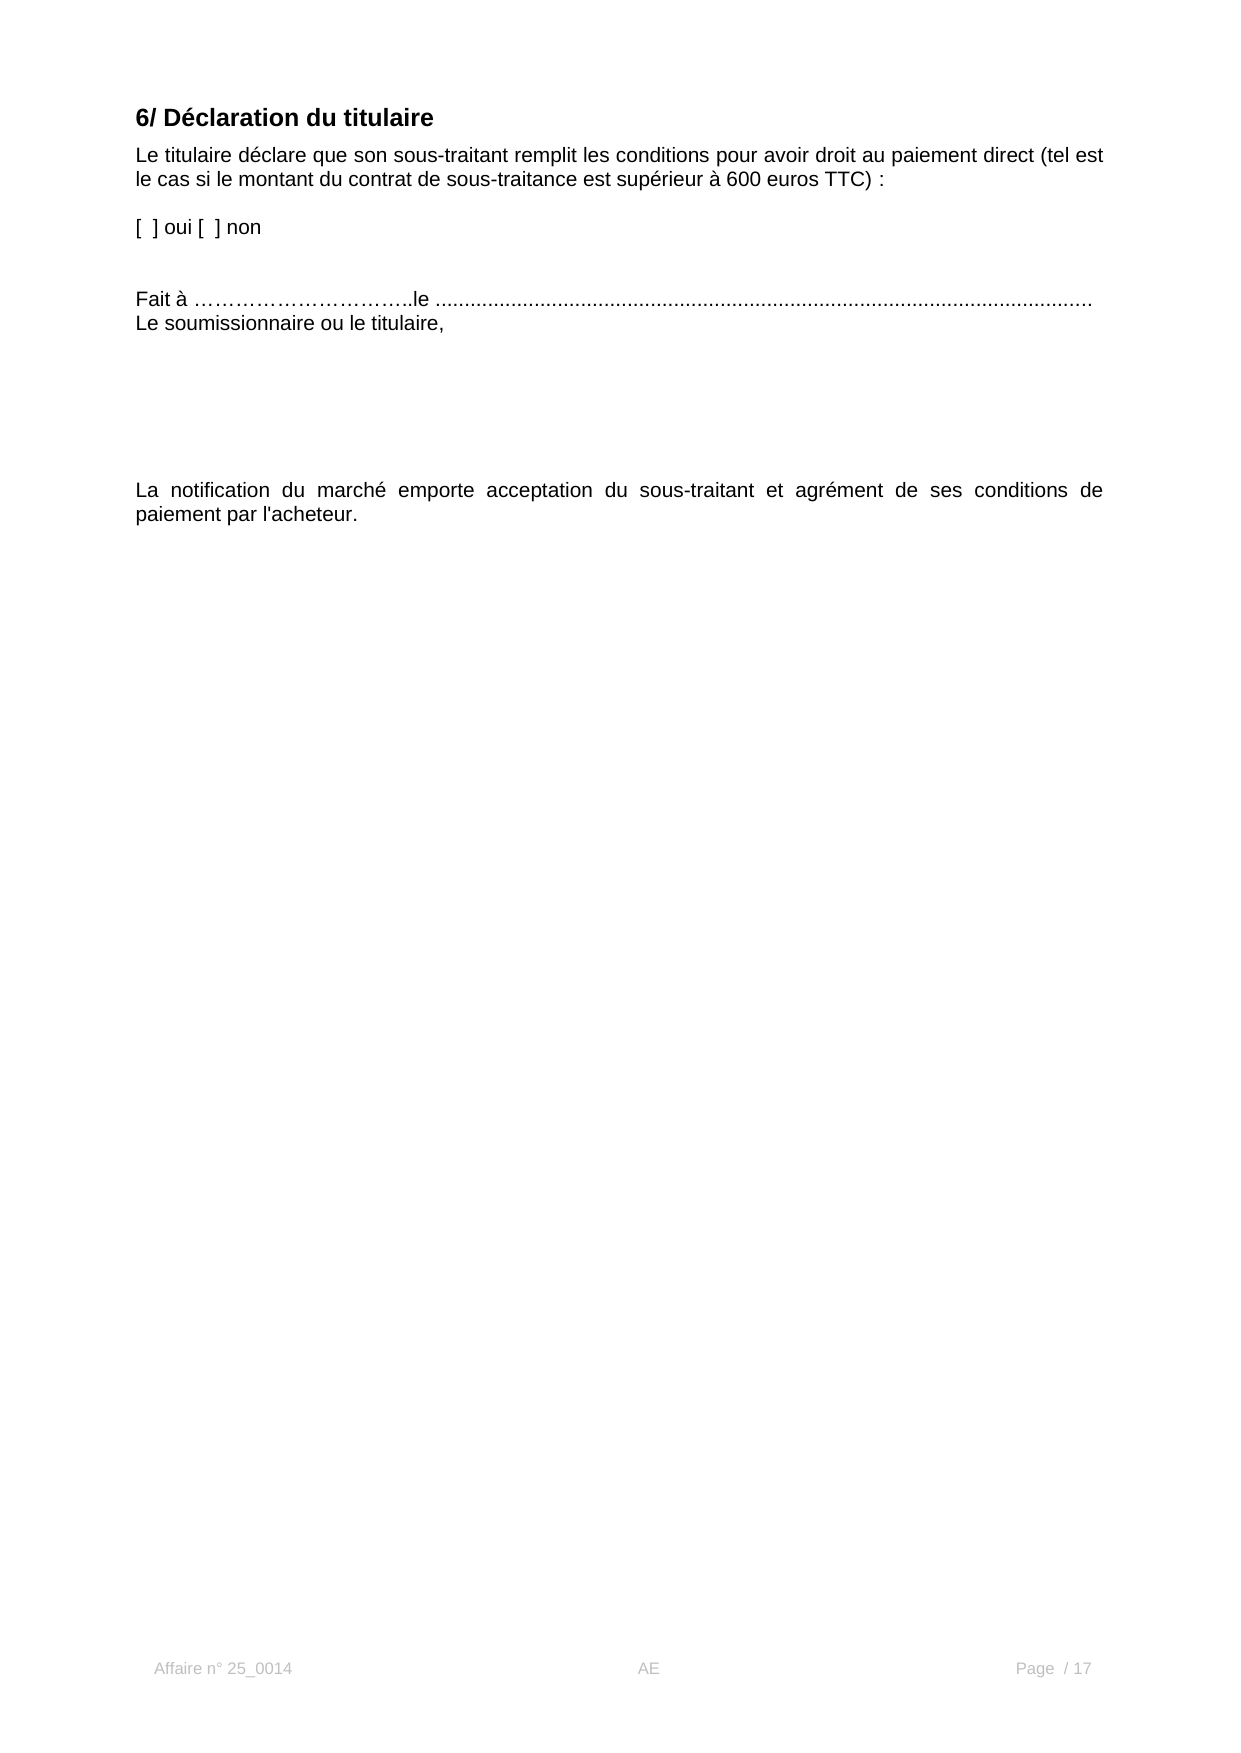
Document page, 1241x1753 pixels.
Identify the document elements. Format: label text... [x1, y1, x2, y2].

text Fait à …………………………..le [135, 286, 1105, 310]
text La notification du marché emporte acceptation du sous-traitant et agrément de ses conditions de paiement par l'acheteur. [135, 478, 1105, 526]
text [ ] oui [ ] non [135, 214, 1105, 238]
text Le titulaire déclare que son sous-traitant remplit les conditions pour avoir droit au paiement direct (tel est le cas si le montant du contrat de sous-traitance est supérieur à 600 euros TTC) : [135, 143, 1105, 191]
text 6/ Déclaration du titulaire [135, 103, 1105, 132]
text Le soumissionnaire ou le titulaire, [135, 310, 1105, 334]
